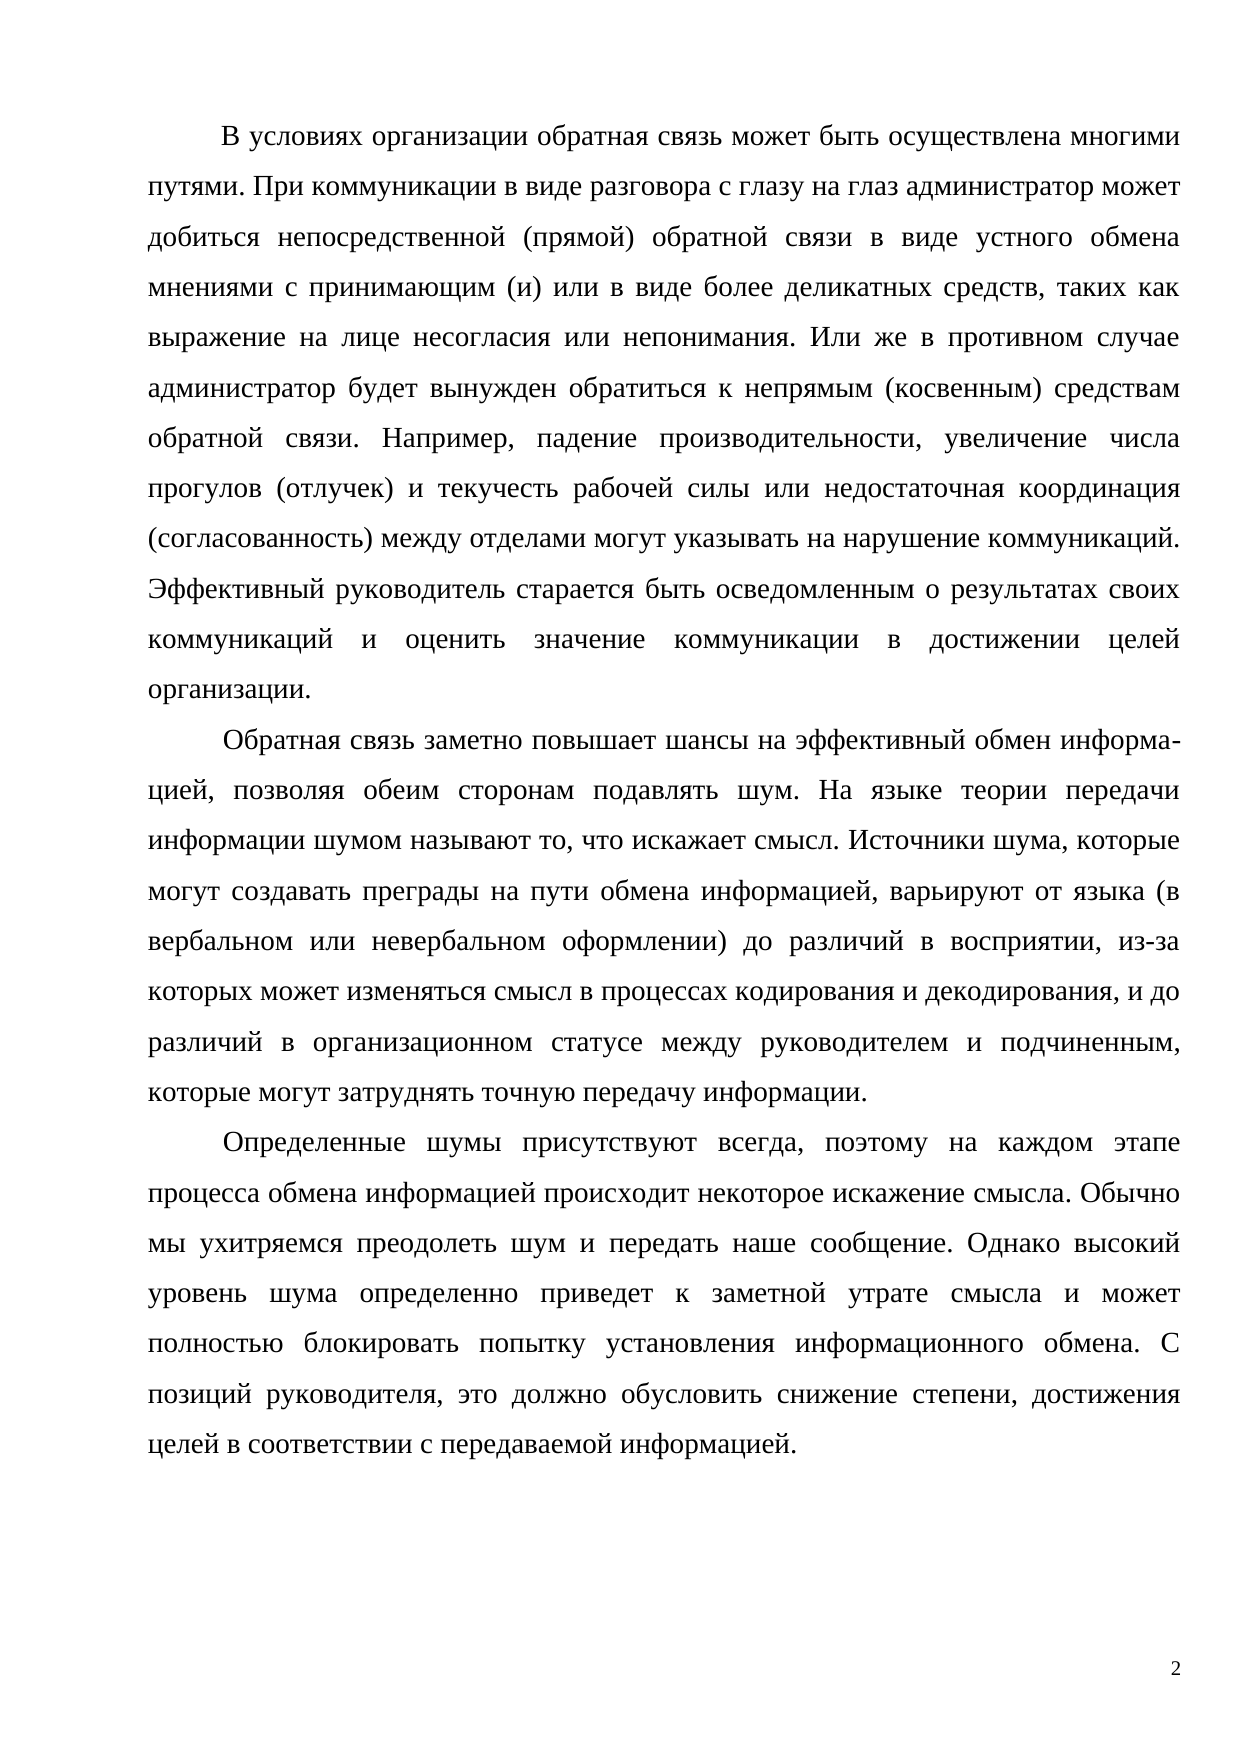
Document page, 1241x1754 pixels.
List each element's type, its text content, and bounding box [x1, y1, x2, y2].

text Определенные шумы присутствуют всегда, поэтому на каждом этапе процесса обмена информацией происходит некоторое искажение смысла. Обычно мы ухитряемся преодолеть шум и передать наше сообщение. Однако высокий уровень шума определенно приведет к заметной утрате смысла и может полностью блокировать попытку установления информационного обмена. С позиций руководителя, это должно обусловить снижение степени, достижения целей в соответствии с передаваемой информацией. [148, 1124, 1181, 1460]
text В условиях организации обратная связь может быть осуществлена многими путями. При коммуникации в виде разговора с глазу на глаз администратор может добиться непосредственной (прямой) обратной связи в виде устного обмена мнениями с принимающим (и) или в виде более деликатных средств, таких как выражение на лице несогласия или непонимания. Или же в противном случае администратор будет вынужден обратиться к непрямым (косвенным) средствам обратной связи. Например, падение производительности, увеличение числа прогулов (отлучек) и текучесть рабочей силы или недостаточная координация (согласованность) между отделами могут указывать на нарушение коммуникаций. Эффективный руководитель старается быть осведомленным о результатах своих коммуникаций и оценить значение коммуникации в достижении целей организации. [148, 118, 1181, 705]
text Обратная связь заметно повышает шансы на эффективный обмен информацией, позволяя обеим сторонам подавлять шум. На языке теории передачи информации шумом называют то, что искажает смысл. Источники шума, которые могут создавать преграды на пути обмена информацией, варьируют от языка (в вербальном или невербальном оформлении) до различий в восприятии, из-за которых может изменяться смысл в процессах кодирования и декодирования, и до различий в организационном статусе между руководителем и подчиненным, которые могут затруднять точную передачу информации. [148, 722, 1181, 1108]
